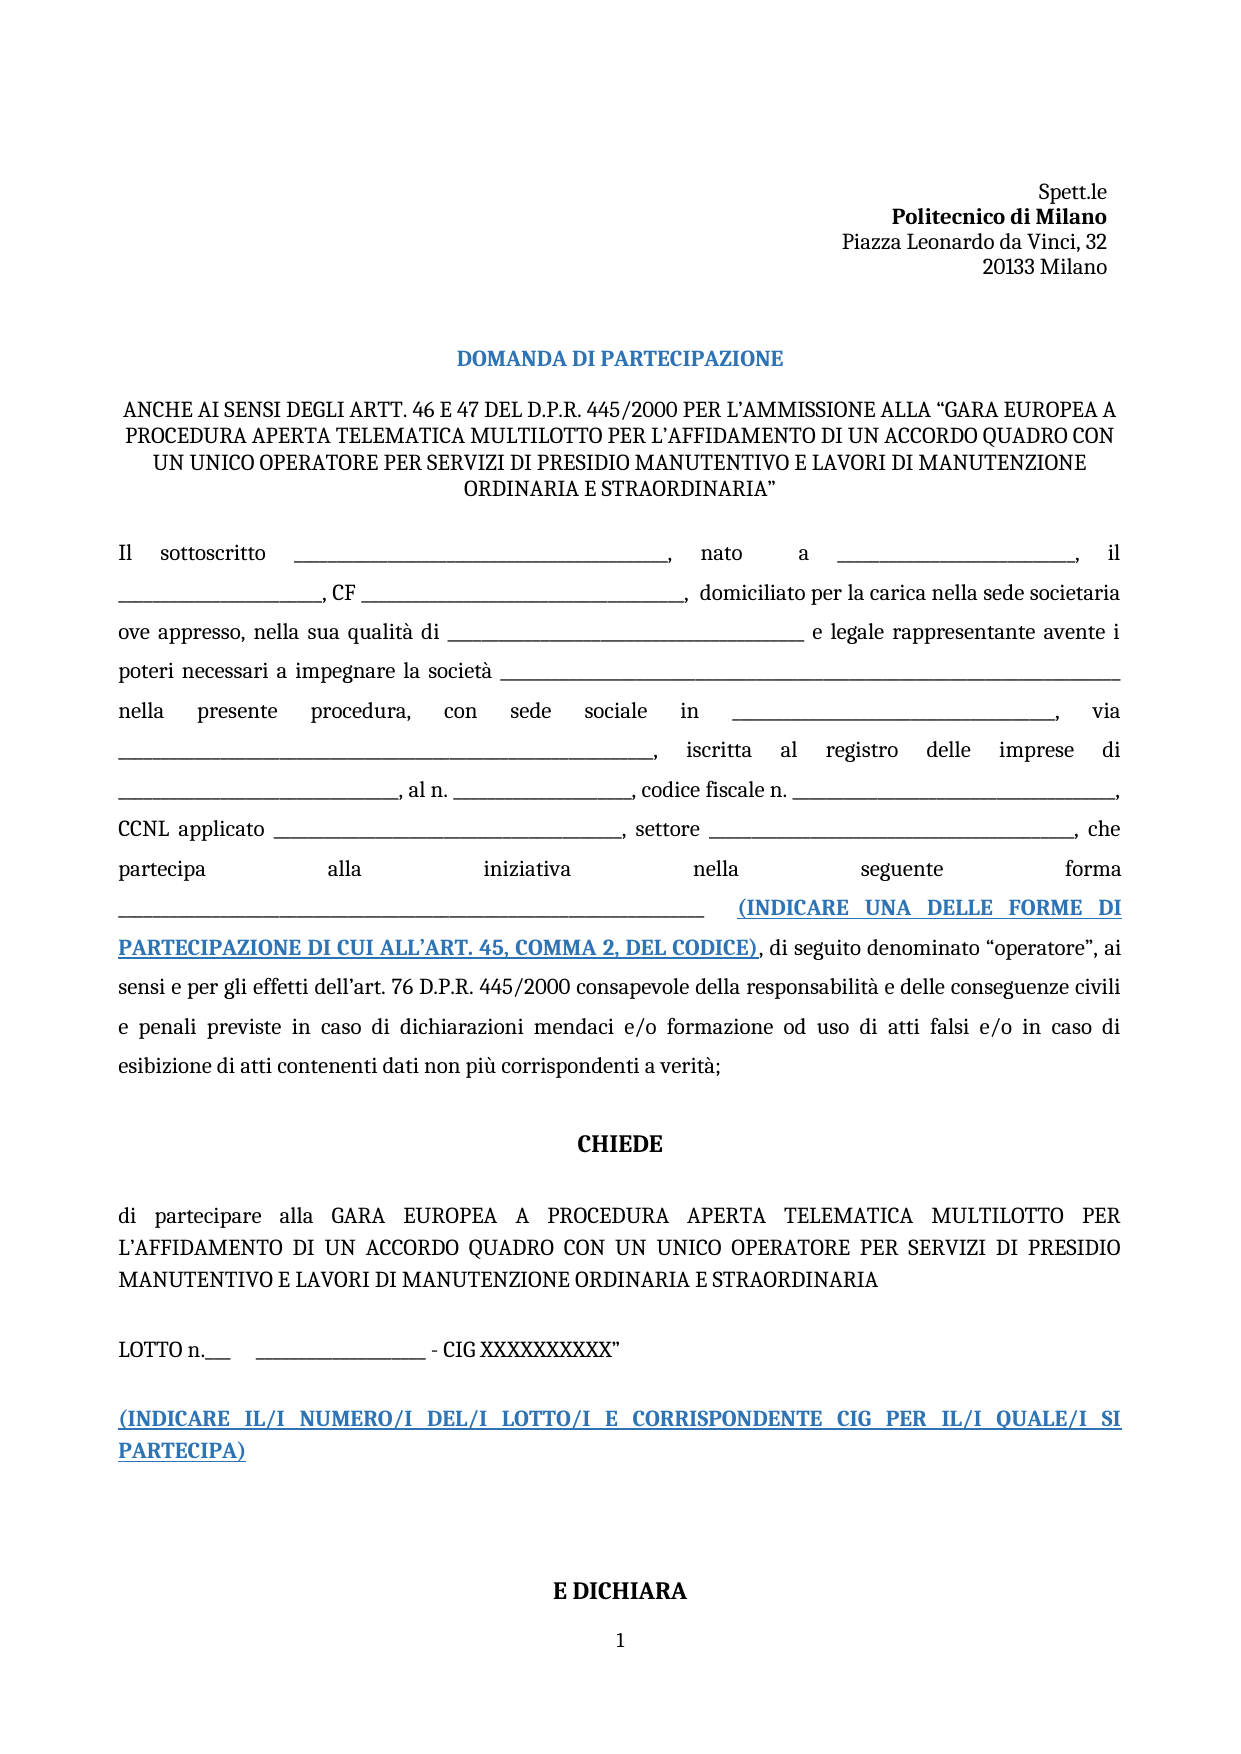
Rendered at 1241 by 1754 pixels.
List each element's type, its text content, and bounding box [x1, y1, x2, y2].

text DOMANDA DI PARTECIPAZIONE [118, 346, 1122, 372]
text LOTTO n.___ ____________________ - CIG XXXXXXXXXX” [118, 1336, 1122, 1363]
text (INDICARE IL/I NUMERO/I DEL/I LOTTO/I E CORRISPONDENTE CIG PER IL/I QUALE/I SI PARTECIPA) [118, 1430, 1122, 1464]
text CHIEDE [118, 1130, 1122, 1159]
text Il sottoscritto ____________________________________________, nato a ____________________________, il ________________________, CF ______________________________________, domiciliato per la carica nella sede societaria ove appresso, nella sua qualità di __________________________________________ e legale rappresentante avente i poteri necessari a impegnare la società _________________________________________________________________________ nella presente procedura, con sede sociale in ______________________________________, via _______________________________________________________________, iscritta al registro delle imprese di _________________________________, al n. _____________________, codice fiscale n. ______________________________________, CCNL applicato _________________________________________, settore ___________________________________________, che partecipa alla iniziativa nella seguente forma _____________________________________________________________________ (INDICARE UNA DELLE FORME DI PARTECIPAZIONE DI CUI ALL’ART. 45, COMMA 2, DEL CODICE), di seguito denominato “operatore”, ai sensi e per gli effetti dell’art. 76 D.P.R. 445/2000 consapevole della responsabilità e delle conseguenze civili e penali previste in caso di dichiarazioni mendaci e/o formazione od uso di atti falsi e/o in caso di esibizione di atti contenenti dati non più corrispondenti a verità; [118, 540, 1122, 1079]
text (INDICARE IL/I NUMERO/I DEL/I LOTTO/I E CORRISPONDENTE CIG PER IL/I QUALE/I SI PARTECIPA) [118, 1406, 1122, 1428]
text di partecipare alla GARA EUROPEA A PROCEDURA APERTA TELEMATICA MULTILOTTO PER L’AFFIDAMENTO DI UN ACCORDO QUADRO CON UN UNICO OPERATORE PER SERVIZI DI PRESIDIO MANUTENTIVO E LAVORI DI MANUTENZIONE ORDINARIA E STRAORDINARIA [118, 1203, 1122, 1293]
text ANCHE AI SENSI DEGLI ARTT. 46 E 47 DEL D.P.R. 445/2000 PER L’AMMISSIONE ALLA “GARA EUROPEA A PROCEDURA APERTA TELEMATICA MULTILOTTO PER L’AFFIDAMENTO DI UN ACCORDO QUADRO CON UN UNICO OPERATORE PER SERVIZI DI PRESIDIO MANUTENTIVO E LAVORI DI MANUTENZIONE ORDINARIA E STRAORDINARIA” [118, 397, 1122, 502]
text E DICHIARA [118, 1577, 1122, 1606]
